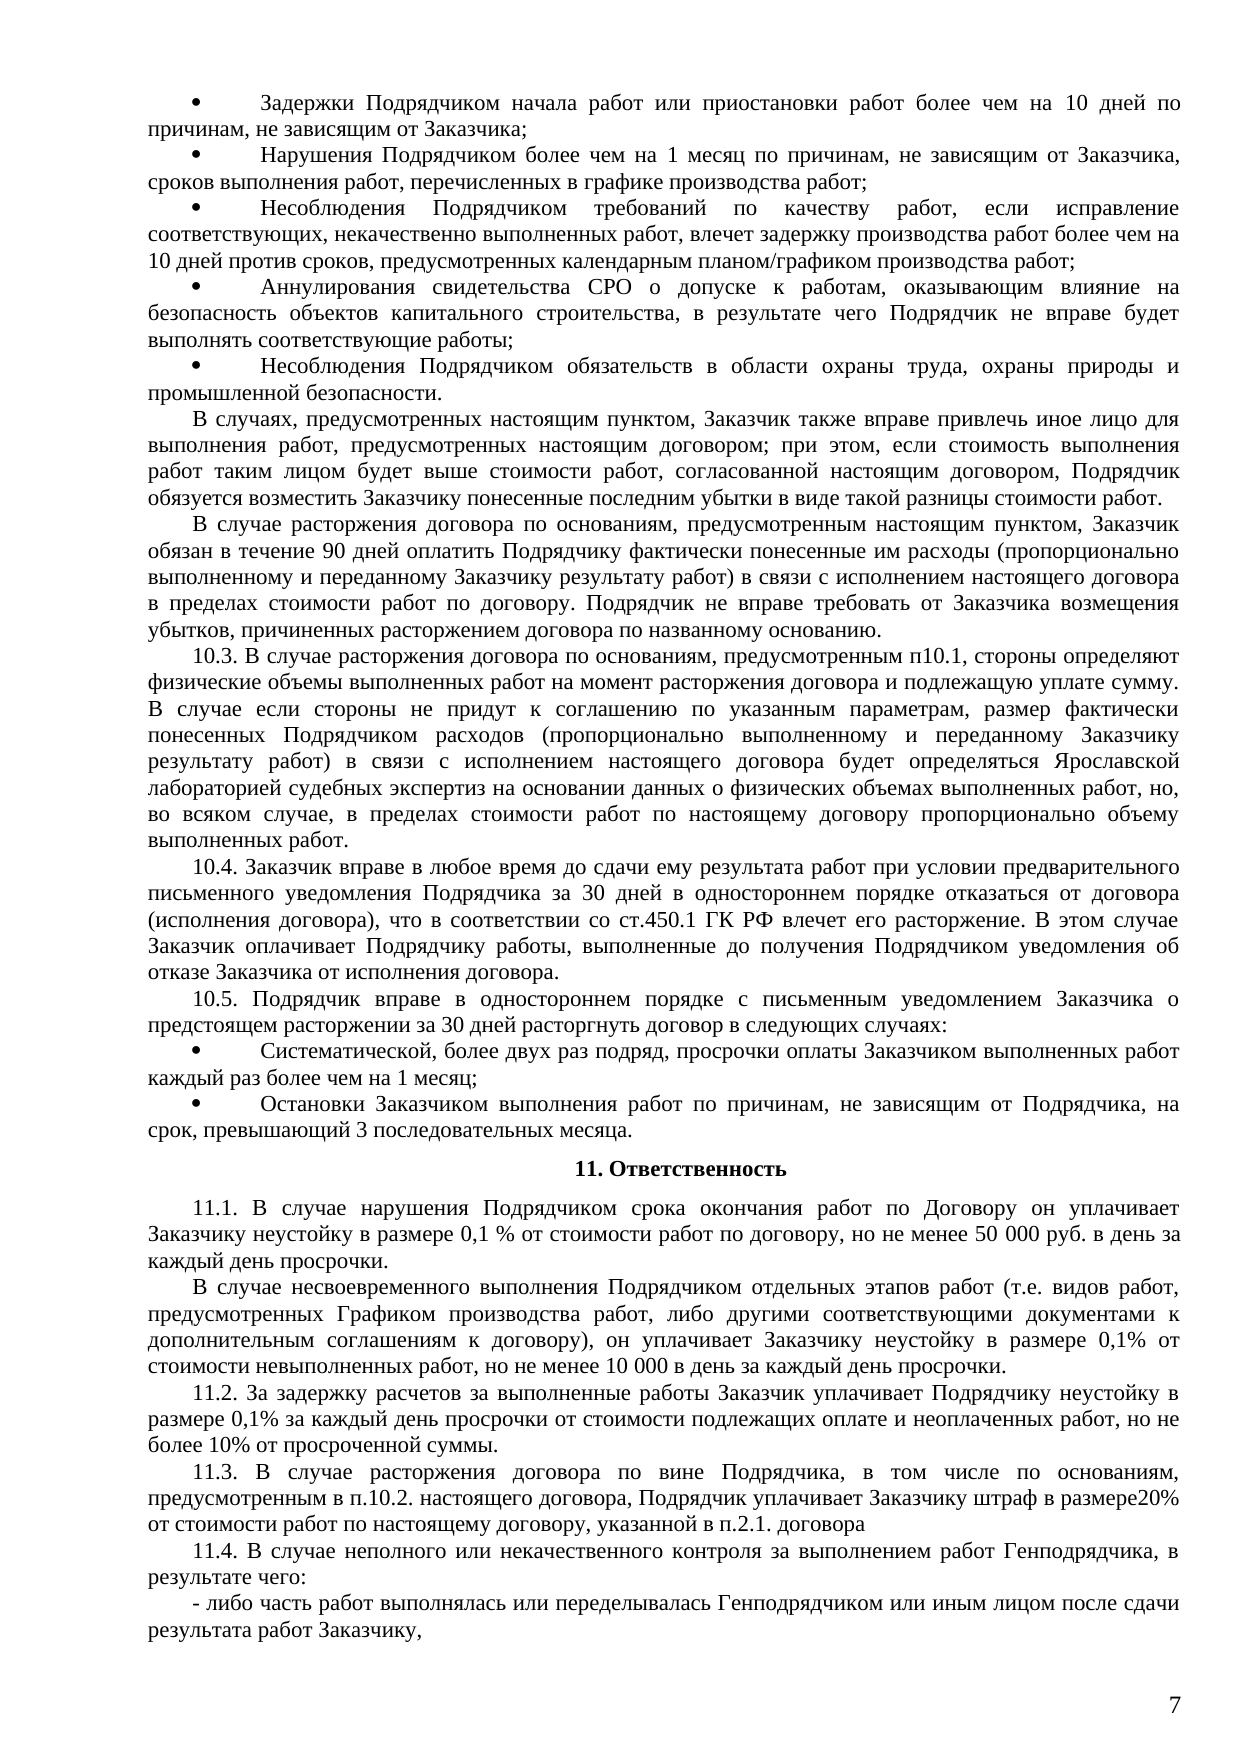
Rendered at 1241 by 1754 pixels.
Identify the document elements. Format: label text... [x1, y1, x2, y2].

text В случаях, предусмотренных настоящим пунктом, Заказчик также вправе привлечь иное лицо для выполнения работ, предусмотренных настоящим договором; при этом, если стоимость выполнения работ таким лицом будет выше стоимости работ, согласованной настоящим договором, Подрядчик обязуется возместить Заказчику понесенные последним убытки в виде такой разницы стоимости работ. [148, 405, 1181, 510]
text 11.2. За задержку расчетов за выполненные работы Заказчик уплачивает Подрядчику неустойку в размере 0,1% за каждый день просрочки от стоимости подлежащих оплате и неоплаченных работ, но не более 10% от просроченной суммы. [148, 1379, 1181, 1458]
text 11. Ответственность [148, 1155, 1181, 1182]
list Систематической, более двух раз подряд, просрочки оплаты Заказчиком выполненных работ каждый раз более чем на 1 месяц; [148, 1037, 1181, 1090]
list Аннулирования свидетельства СРО о допуске к работам, оказывающим влияние на безопасность объектов капитального строительства, в результате чего Подрядчик не вправе будет выполнять соответствующие работы; [148, 273, 1181, 352]
text - либо часть работ выполнялась или переделывалась Генподрядчиком или иным лицом после сдачи результата работ Заказчику, [148, 1589, 1181, 1642]
list Задержки Подрядчиком начала работ или приостановки работ более чем на по причинам, не зависящим от Заказчика; [148, 89, 1181, 141]
list Несоблюдения Подрядчиком требований по качеству работ, если исправление соответствующих, некачественно выполненных работ, влечет задержку производства работ более чем на против сроков, предусмотренных календарным планом/графиком производства работ; [148, 194, 1181, 273]
text 10.4. Заказчик вправе в любое время до сдачи ему результата работ при условии предварительного письменного уведомления Подрядчика за 30 дней в одностороннем порядке отказаться от договора (исполнения договора), что в соответствии со ст.450.1 ГК РФ влечет его расторжение. В этом случае Заказчик оплачивает Подрядчику работы, выполненные до получения Подрядчиком уведомления об отказе Заказчика от исполнения договора. [148, 853, 1181, 985]
text 10.3. В случае расторжения договора по основаниям, предусмотренным п10.1, стороны определяют физические объемы выполненных работ на момент расторжения договора и подлежащую уплате сумму. В случае если стороны не придут к соглашению по указанным параметрам, размер фактически понесенных Подрядчиком расходов (пропорционально выполненному и переданному Заказчику результату работ) в связи с исполнением настоящего договора будет определяться Ярославской лабораторией судебных экспертиз на основании данных о физических объемах выполненных работ, но, во всяком случае, в пределах стоимости работ по настоящему договору пропорционально объему выполненных работ. [148, 642, 1181, 853]
text 11.4. В случае неполного или некачественного контроля за выполнением работ Генподрядчика, в результате чего: [148, 1537, 1181, 1589]
list Остановки Заказчиком выполнения работ по причинам, не зависящим от Подрядчика, на срок, превышающий 3 последовательных месяца. [148, 1090, 1181, 1143]
list Несоблюдения Подрядчиком обязательств в области охраны труда, охраны природы и промышленной безопасности. [148, 352, 1181, 405]
text 11.3. В случае расторжения договора по вине Подрядчика, в том числе по основаниям, предусмотренным в п.10.2. настоящего договора, Подрядчик уплачивает Заказчику штраф в размере20% от стоимости работ по настоящему договору, указанной в п.2.1. договора [148, 1458, 1181, 1537]
text В случае несвоевременного выполнения Подрядчиком отдельных этапов работ (т.е. видов работ, предусмотренных Графиком производства работ, либо другими соответствующими документами к дополнительным соглашениям к договору), он уплачивает Заказчику неустойку в размере 0,1% от стоимости невыполненных работ, но не менее 10 000 в день за каждый день просрочки. [148, 1273, 1181, 1379]
text 11.1. В случае нарушения Подрядчиком срока окончания работ по Договору он уплачивает Заказчику неустойку в размере 0,1 % от стоимости работ по договору, но не менее 50 000 руб. в день за каждый день просрочки. [148, 1194, 1181, 1273]
text 10.5. Подрядчик вправе в одностороннем порядке с письменным уведомлением Заказчика о предстоящем расторжении за 30 дней расторгнуть договор в следующих случаях: [148, 985, 1181, 1037]
list Нарушения Подрядчиком более чем на по причинам, не зависящим от Заказчика, сроков выполнения работ, перечисленных в графике производства работ; [148, 141, 1181, 194]
text В случае расторжения договора по основаниям, предусмотренным настоящим пунктом, Заказчик обязан в течение 90 дней оплатить Подрядчику фактически понесенные им расходы (пропорционально выполненному и переданному Заказчику результату работ) в связи с исполнением настоящего договора в пределах стоимости работ по договору. Подрядчик не вправе требовать от Заказчика возмещения убытков, причиненных расторжением договора по названному основанию. [148, 510, 1181, 642]
